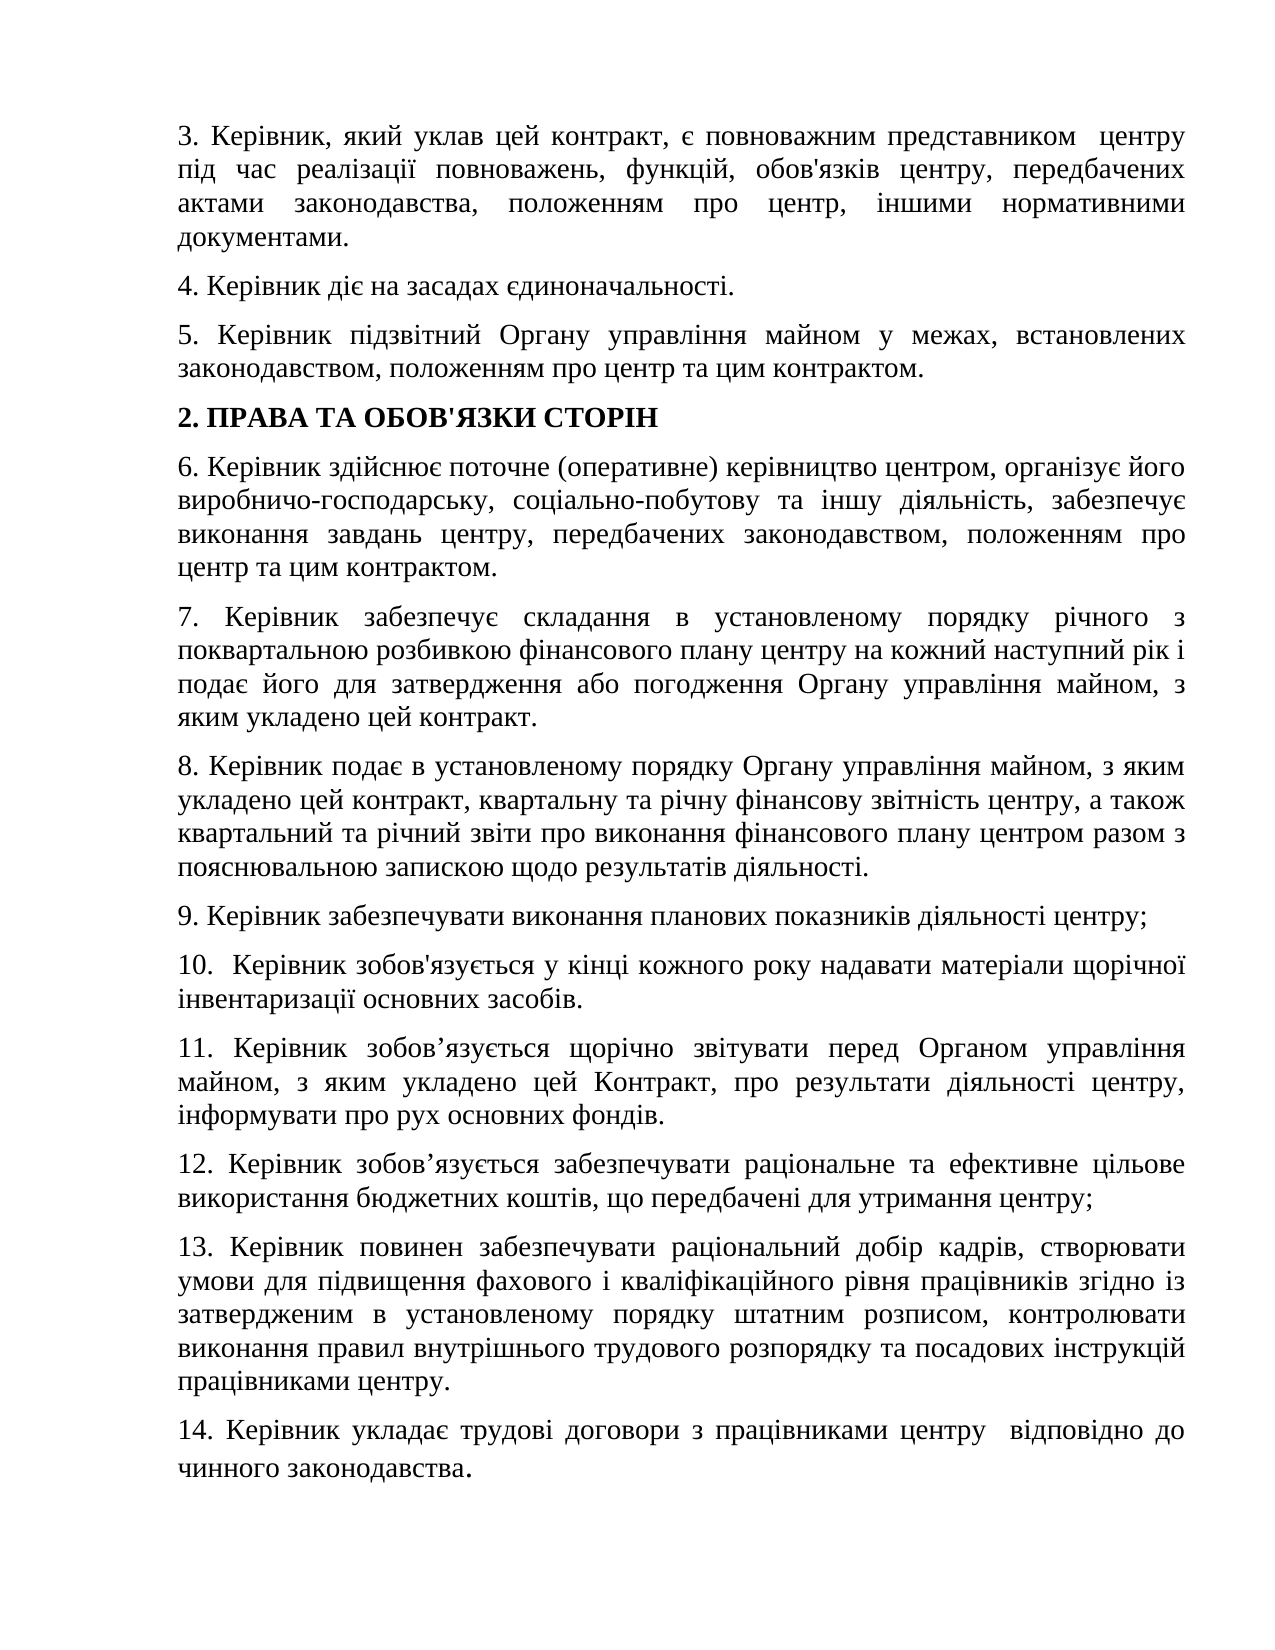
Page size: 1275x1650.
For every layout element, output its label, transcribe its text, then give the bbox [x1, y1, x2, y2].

text 10. Керівник зобов'язується у кінці кожного року надавати матеріали щорічної інвентаризації основних засобів. [177, 947, 1186, 1014]
text 13. Керівник повинен забезпечувати раціональний добір кадрів, створювати умови для підвищення фахового і кваліфікаційного рівня працівників згідно із затвердженим в установленому порядку штатним розписом, контролювати виконання правил внутрішнього трудового розпорядку та посадових інструкцій працівниками центру. [177, 1229, 1186, 1397]
text 8. Керівник подає в установленому порядку Органу управління майном, з яким укладено цей контракт, квартальну та річну фінансову звітність центру, а також квартальний та річний звіти про виконання фінансового плану центром разом з пояснювальною запискою щодо результатів діяльності. [177, 748, 1186, 883]
text 9. Керівник забезпечувати виконання планових показників діяльності центру; [177, 898, 1186, 932]
text 11. Керівник зобов’язується щорічно звітувати перед Органом управління майном, з яким укладено цей Контракт, про результати діяльності центру, інформувати про рух основних фондів. [177, 1030, 1186, 1131]
text 6. Керівник здійснює поточне (оперативне) керівництво центром, організує його виробничо-господарську, соціально-побутову та іншу діяльність, забезпечує виконання завдань центру, передбачених законодавством, положенням про центр та цим контрактом. [177, 449, 1186, 583]
text 2. ПРАВА ТА ОБОВ'ЯЗКИ СТОРІН [177, 400, 1186, 433]
text 7. Керівник забезпечує складання в установленому порядку річного з поквартальною розбивкою фінансового плану центру на кожний наступний рік і подає його для затвердження або погодження Органу управління майном, з яким укладено цей контракт. [177, 599, 1186, 733]
text 12. Керівник зобов’язується забезпечувати раціональне та ефективне цільове використання бюджетних коштів, що передбачені для утримання центру; [177, 1146, 1186, 1213]
text 3. Керівник, який уклав цей контракт, є повноважним представником центру під час реалізації повноважень, функцій, обов'язків центру, передбачених актами законодавства, положенням про центр, іншими нормативними документами. [177, 118, 1186, 252]
text 5. Керівник підзвітний Органу управління майном у межах, встановлених законодавством, положенням про центр та цим контрактом. [177, 317, 1186, 384]
text 4. Керівник діє на засадах єдиноначальності. [177, 268, 1186, 301]
text 14. Керівник укладає трудові договори з працівниками центру відповідно до чинного законодавства. [177, 1412, 1186, 1484]
